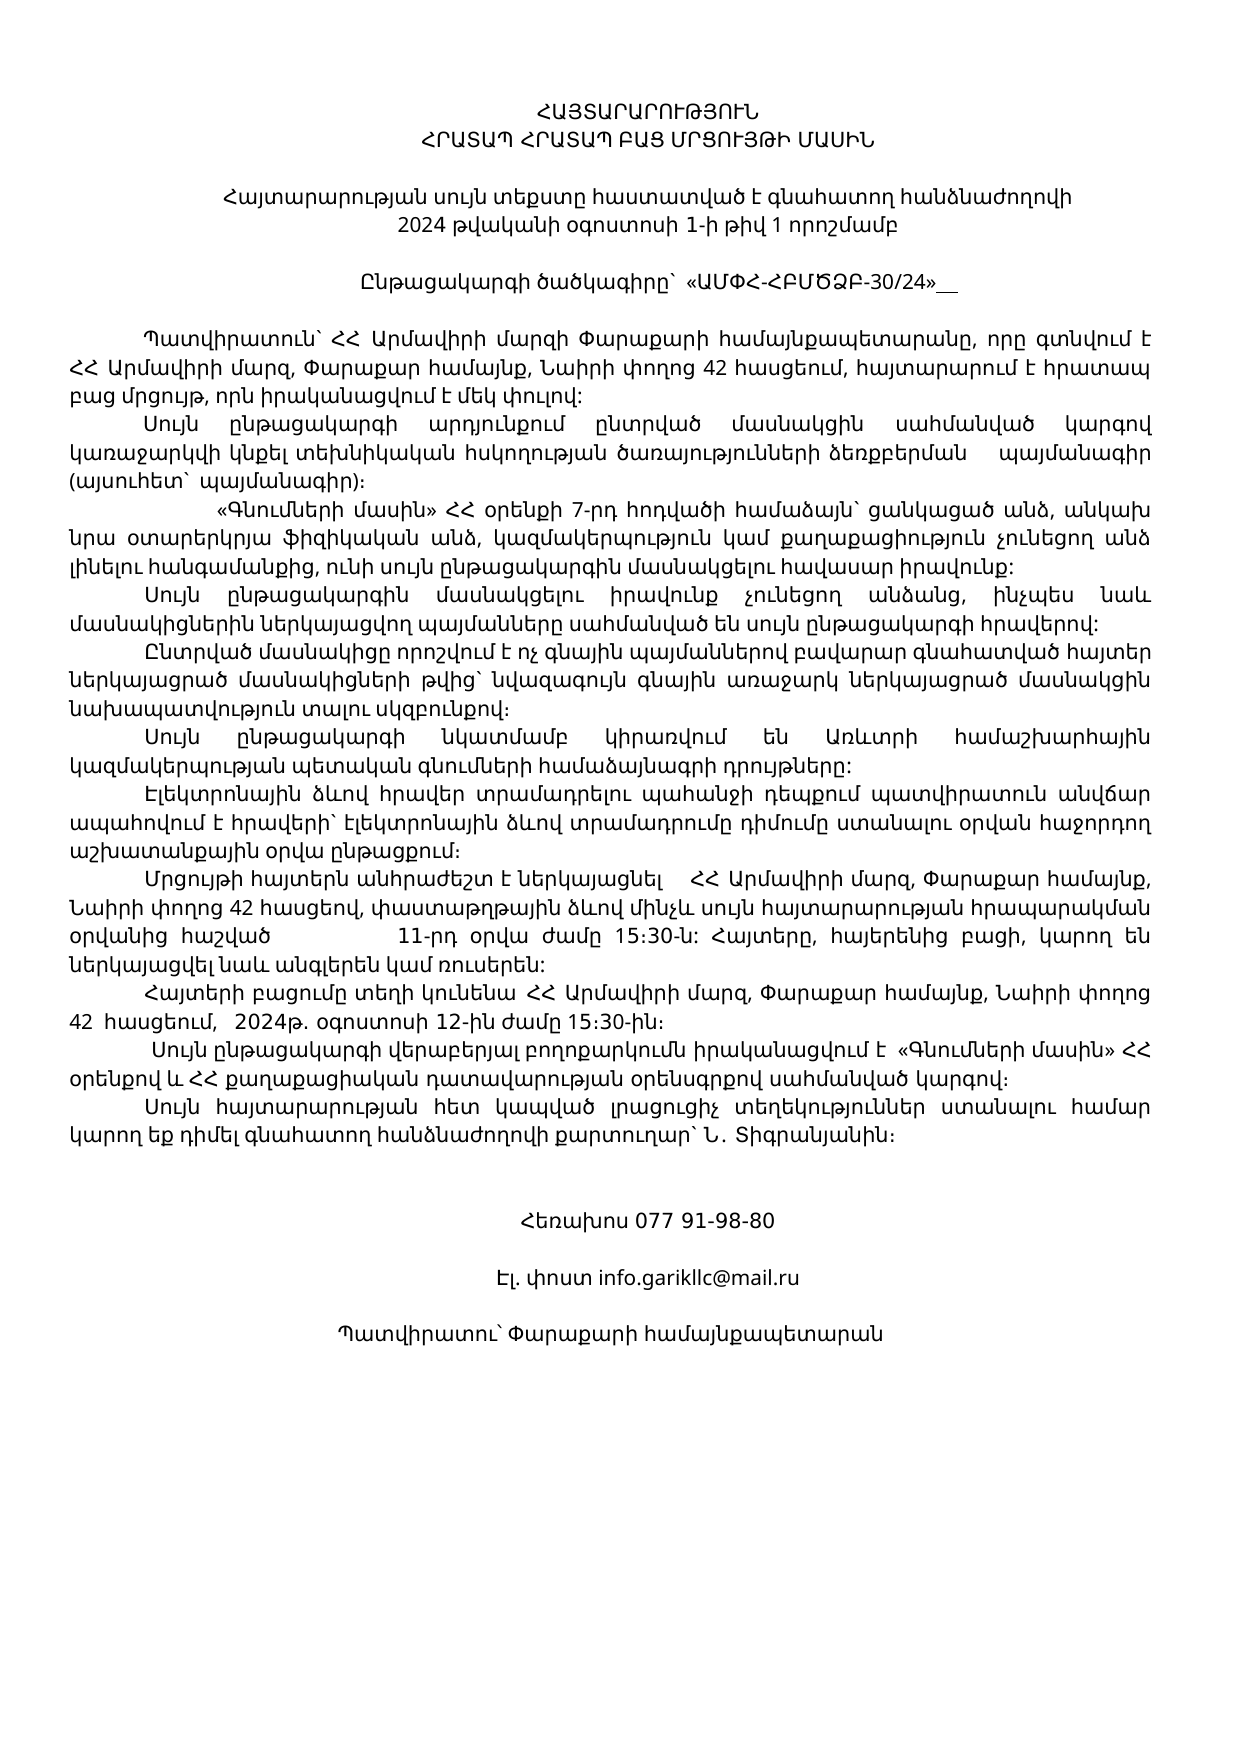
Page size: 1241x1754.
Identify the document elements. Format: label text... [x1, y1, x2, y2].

text Սույն ընթացակարգի վերաբերյալ բողոքարկումն իրականացվում է «Գնումների մասին» ՀՀ օրենքով և ՀՀ քաղաքացիական դատավարության օրենսգրքով սահմանված կարգով։ [69, 1035, 1152, 1092]
text Էլեկտրոնային ձևով հրավեր տրամադրելու պահանջի դեպքում պատվիրատուն անվճար ապահովում է հրավերի` էլեկտրոնային ձևով տրամադրումը դիմումը ստանալու օրվան հաջորդող աշխատանքային օրվա ընթացքում։ [69, 779, 1152, 864]
text Հայտարարության սույն տեքստը հաստատված է գնահատող հանձնաժողովի [69, 182, 1152, 211]
text Էլ. փոստ info.garikllc@mail.ru [69, 1263, 1152, 1291]
text Հայտերի բացումը տեղի կունենա ՀՀ Արմավիրի մարզ, Փարաքար համայնք, Նաիրի փողոց 42 հասցեում, 2024թ․ օգոստոսի 12-ին ժամը 15։30-ին։ [69, 978, 1152, 1035]
text «Գնումների մասին» ՀՀ օրենքի 7-րդ հոդվածի համաձայն` ցանկացած անձ, անկախ նրա օտարերկրյա ֆիզիկական անձ, կազմակերպություն կամ քաղաքացիություն չունեցող անձ լինելու հանգամանքից, ունի սույն ընթացակարգին մասնակցելու հավասար իրավունք: [69, 495, 1152, 580]
text Սույն ընթացակարգի նկատմամբ կիրառվում են Առևտրի համաշխարհային կազմակերպության պետական գնումների համաձայնագրի դրույթները: [69, 722, 1152, 779]
text Սույն հայտարարության հետ կապված լրացուցիչ տեղեկություններ ստանալու համար կարող եք դիմել գնահատող հանձնաժողովի քարտուղար` Ն․ Տիգրանյանին։ [69, 1092, 1152, 1149]
text Պատվիրատուն` ՀՀ Արմավիրի մարզի Փարաքարի համայնքապետարանը, որը գտնվում է ՀՀ Արմավիրի մարզ, Փարաքար համայնք, Նաիրի փողոց 42 հասցեում, հայտարարում է հրատապ բաց մրցույթ, որն իրականացվում է մեկ փուլով: [69, 324, 1152, 409]
text ՀՐԱՏԱՊ ՀՐԱՏԱՊ ԲԱՑ ՄՐՑՈՒՅԹԻ ՄԱՍԻՆ [69, 125, 1152, 154]
text 2024 թվականի օգոստոսի 1-ի թիվ 1 որոշմամբ [69, 211, 1152, 239]
text Մրցույթի հայտերն անհրաժեշտ է ներկայացնել ՀՀ Արմավիրի մարզ, Փարաքար համայնք, Նաիրի փողոց 42 հասցեով, փաստաթղթային ձևով մինչև սույն հայտարարության հրապարակման օրվանից հաշված 11-րդ օրվա ժամը 15։30-ն: Հայտերը, հայերենից բացի, կարող են ներկայացվել նաև անգլերեն կամ ռուսերեն: [69, 864, 1152, 978]
text Սույն ընթացակարգի արդյունքում ընտրված մասնակցին սահմանված կարգով կառաջարկվի կնքել տեխնիկական հսկողության ծառայությունների ձեռքբերման պայմանագիր (այսուհետ` պայմանագիր)։ [69, 409, 1152, 495]
text Ընթացակարգի ծածկագիրը` «ԱՄՓՀ-ՀԲՄԾՁԲ-30/24» [69, 267, 1152, 296]
text ՀԱՅՏԱՐԱՐՈՒԹՅՈՒՆ [69, 97, 1152, 125]
text Պատվիրատու՝ Փարաքարի համայնքապետարան [69, 1319, 1152, 1348]
text Ընտրված մասնակիցը որոշվում է ոչ գնային պայմաններով բավարար գնահատված հայտեր ներկայացրած մասնակիցների թվից` նվազագույն գնային առաջարկ ներկայացրած մասնակցին նախապատվություն տալու սկզբունքով։ [69, 637, 1152, 722]
text Հեռախոս 077 91-98-80 [69, 1206, 1152, 1234]
text Սույն ընթացակարգին մասնակցելու իրավունք չունեցող անձանց, ինչպես նաև մասնակիցներին ներկայացվող պայմանները սահմանված են սույն ընթացակարգի հրավերով: [69, 580, 1152, 637]
